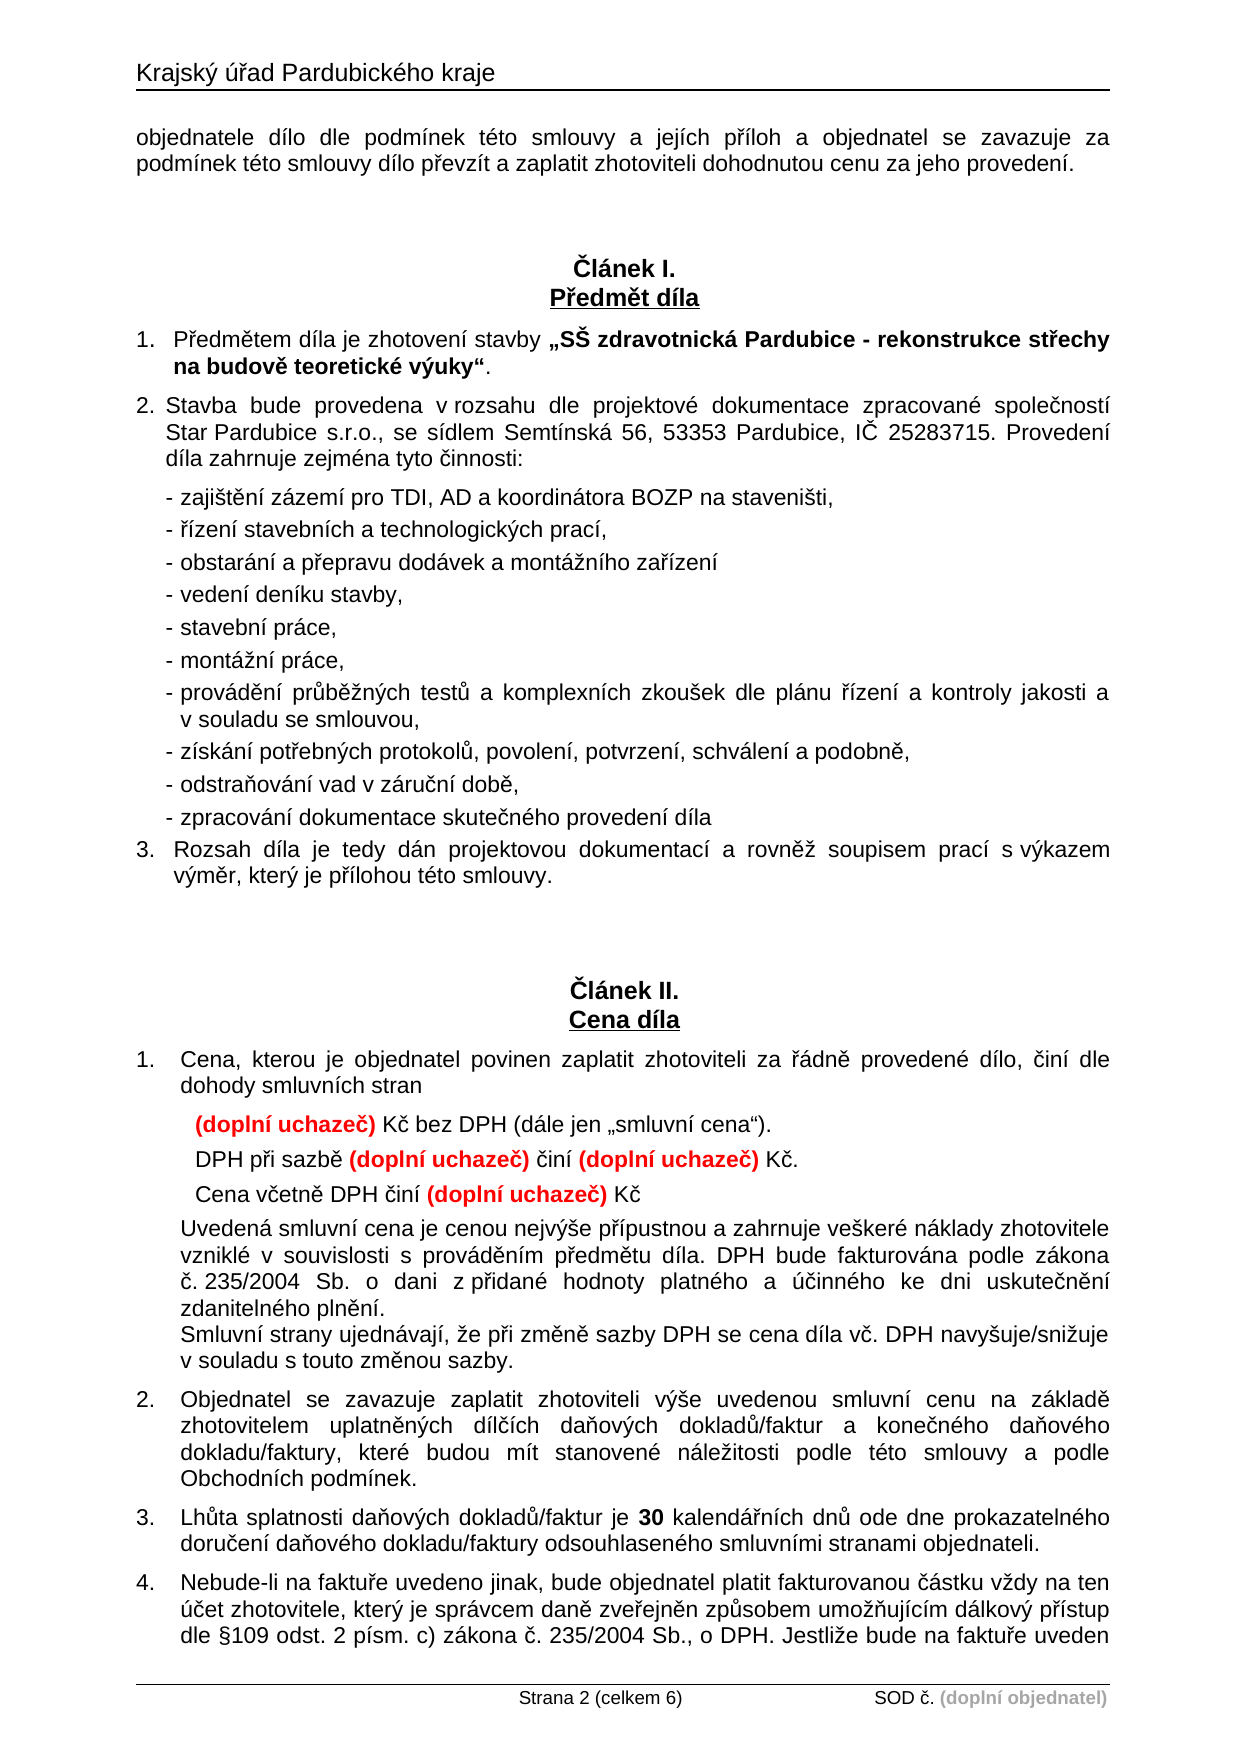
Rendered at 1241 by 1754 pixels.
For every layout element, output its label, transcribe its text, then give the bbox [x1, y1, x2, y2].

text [136, 1569, 1110, 1648]
text - stavební práce, [121, 614, 1110, 640]
list Cena, kterou je objednatel povinen zaplatit zhotoviteli za řádně provedené dílo, činí dle dohody smluvních stran [136, 1046, 1110, 1099]
text Smluvní strany ujednávají, že při změně sazby DPH se cena díla vč. DPH navyšuje/snižuje v souladu s touto změnou sazby. [180, 1321, 1110, 1373]
text - provádění průběžných testů a komplexních zkoušek dle plánu řízení a kontroly jakosti a v souladu se smlouvou, [106, 679, 1110, 732]
text - vedení deníku stavby, [121, 581, 1110, 608]
text - zpracování dokumentace skutečného provedení díla [121, 803, 1110, 830]
text DPH při sazbě (doplní uchazeč) činí (doplní uchazeč) Kč. [180, 1146, 1110, 1172]
text 2. Objednatel se zavazuje zaplatit zhotoviteli výše uvedenou smluvní cenu na základě zhotovitelem uplatněných dílčích daňových dokladů/faktur a konečného daňového dokladu/faktury, které budou mít stanovené náležitosti podle této smlouvy a podle Obchodních podmínek. [136, 1386, 1110, 1491]
text Článek I. [136, 254, 1113, 283]
text - obstarání a přepravu dodávek a montážního zařízení [121, 549, 1110, 575]
text Uvedená smluvní cena je cenou nejvýše přípustnou a zahrnuje veškeré náklady zhotovitele vzniklé v souvislosti s prováděním předmětu díla. DPH bude fakturována podle zákona č. 235/2004 Sb. o dani z přidané hodnoty platného a účinného ke dni uskutečnění zdanitelného plnění. [180, 1215, 1110, 1321]
text - řízení stavebních a technologických prací, [121, 516, 1110, 543]
text Cena díla [136, 1005, 1113, 1034]
text - montážní práce, [121, 647, 1110, 673]
text (doplní uchazeč) Kč bez DPH (dále jen „smluvní cena“). [180, 1111, 1110, 1138]
text Cena včetně DPH činí (doplní uchazeč) Kč [180, 1181, 1110, 1207]
text 1. Předmětem díla je zhotovení stavby „SŠ zdravotnická Pardubice - rekonstrukce střechy na budově teoretické výuky“. [136, 324, 1110, 379]
text 3. Lhůta splatnosti daňových dokladů/faktur je 30 kalendářních dnů ode dne prokazatelného doručení daňového dokladu/faktury odsouhlaseného smluvními stranami objednateli. [136, 1504, 1110, 1557]
text - získání potřebných protokolů, povolení, potvrzení, schválení a podobně, [121, 738, 1110, 764]
text - odstraňování vad v záruční době, [121, 771, 1110, 797]
text 3. Rozsah díla je tedy dán projektovou dokumentací a rovněž soupisem prací s výkazem výměr, který je přílohou této smlouvy. [136, 836, 1110, 889]
text Článek II. [136, 976, 1113, 1005]
text - zajištění zázemí pro TDI, AD a koordinátora BOZP na staveništi, [121, 484, 1110, 510]
subtitle Předmět díla [136, 283, 1113, 312]
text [136, 124, 1110, 177]
text 2. Stavba bude provedena v rozsahu dle projektové dokumentace zpracované společností Star Pardubice s.r.o., se sídlem Semtínská 56, 53353 Pardubice, IČ 25283715. Provedení díla zahrnuje zejména tyto činnosti: [136, 392, 1110, 471]
